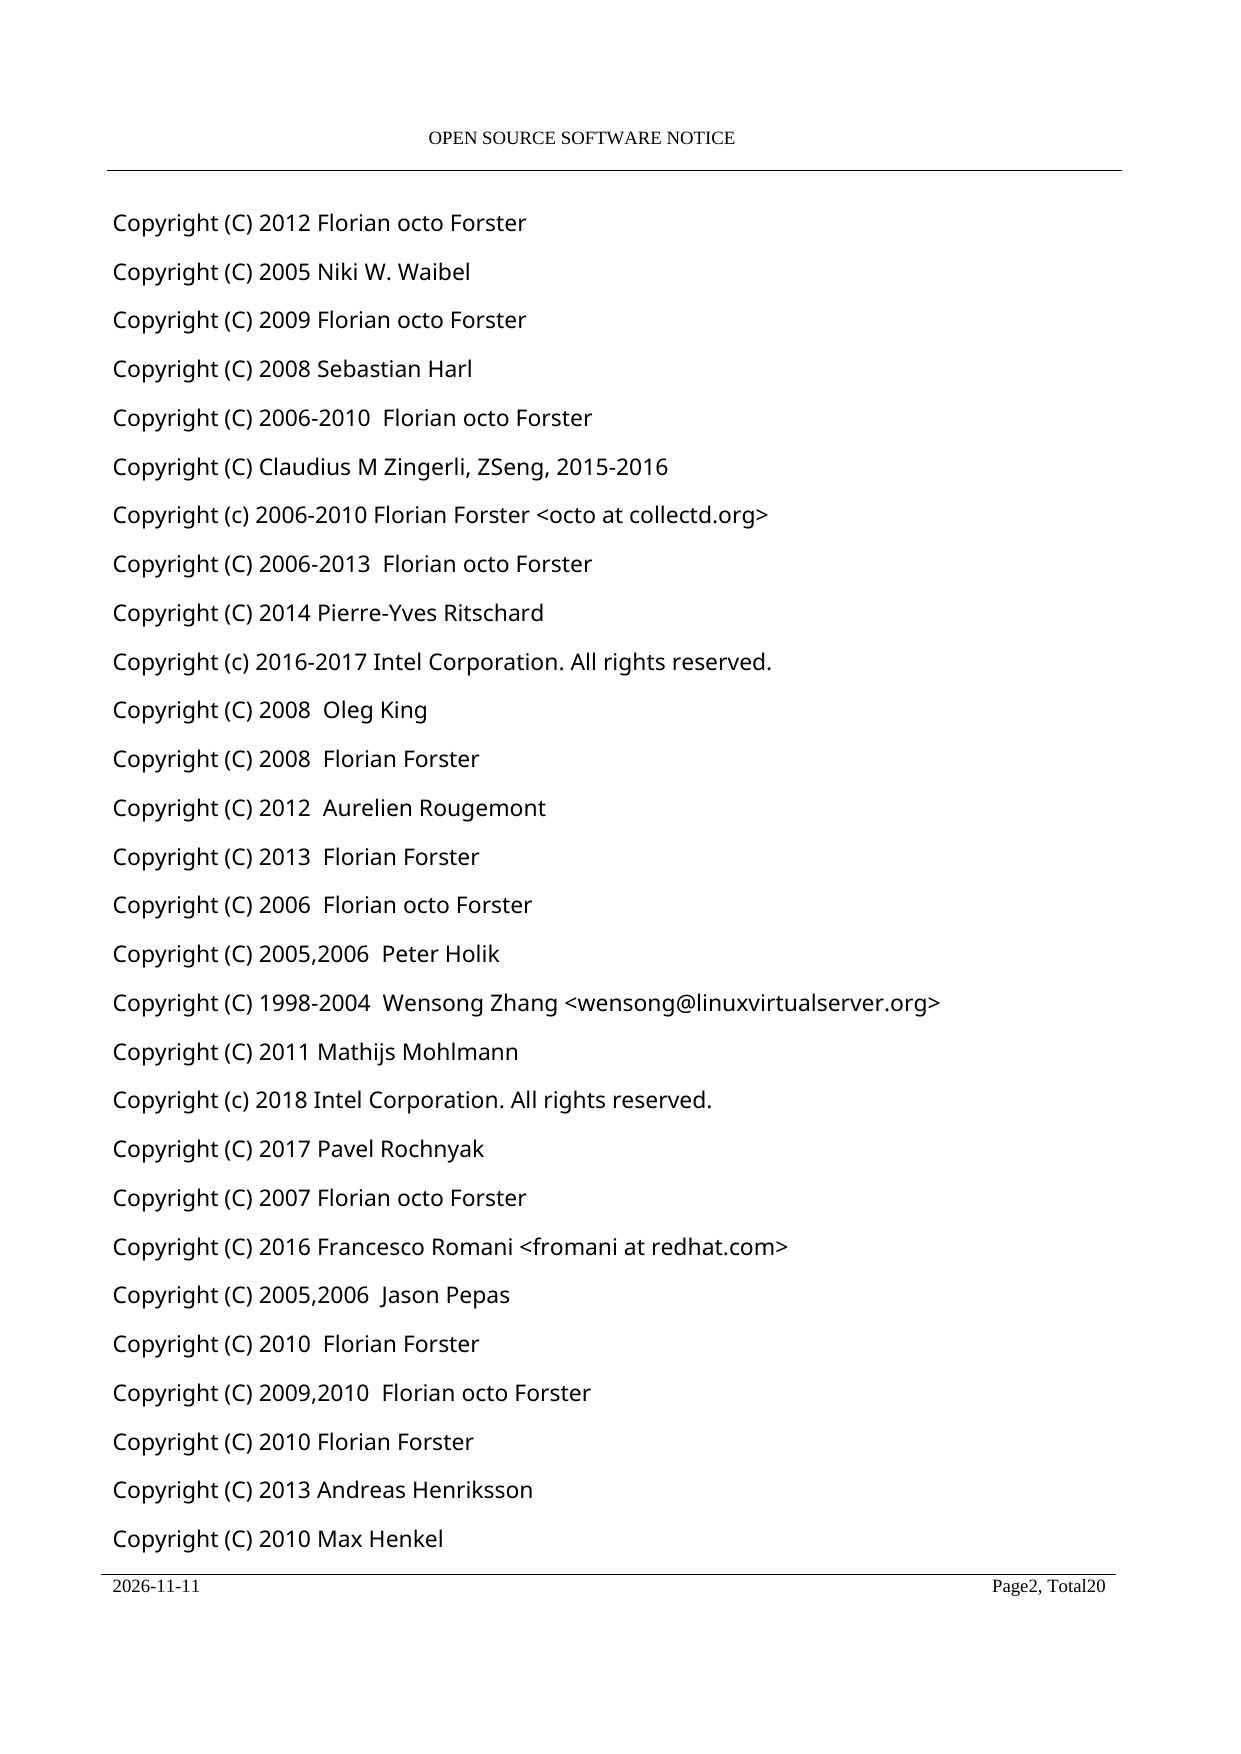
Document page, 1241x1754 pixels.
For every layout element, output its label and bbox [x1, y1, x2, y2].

text [112, 206, 1128, 1555]
